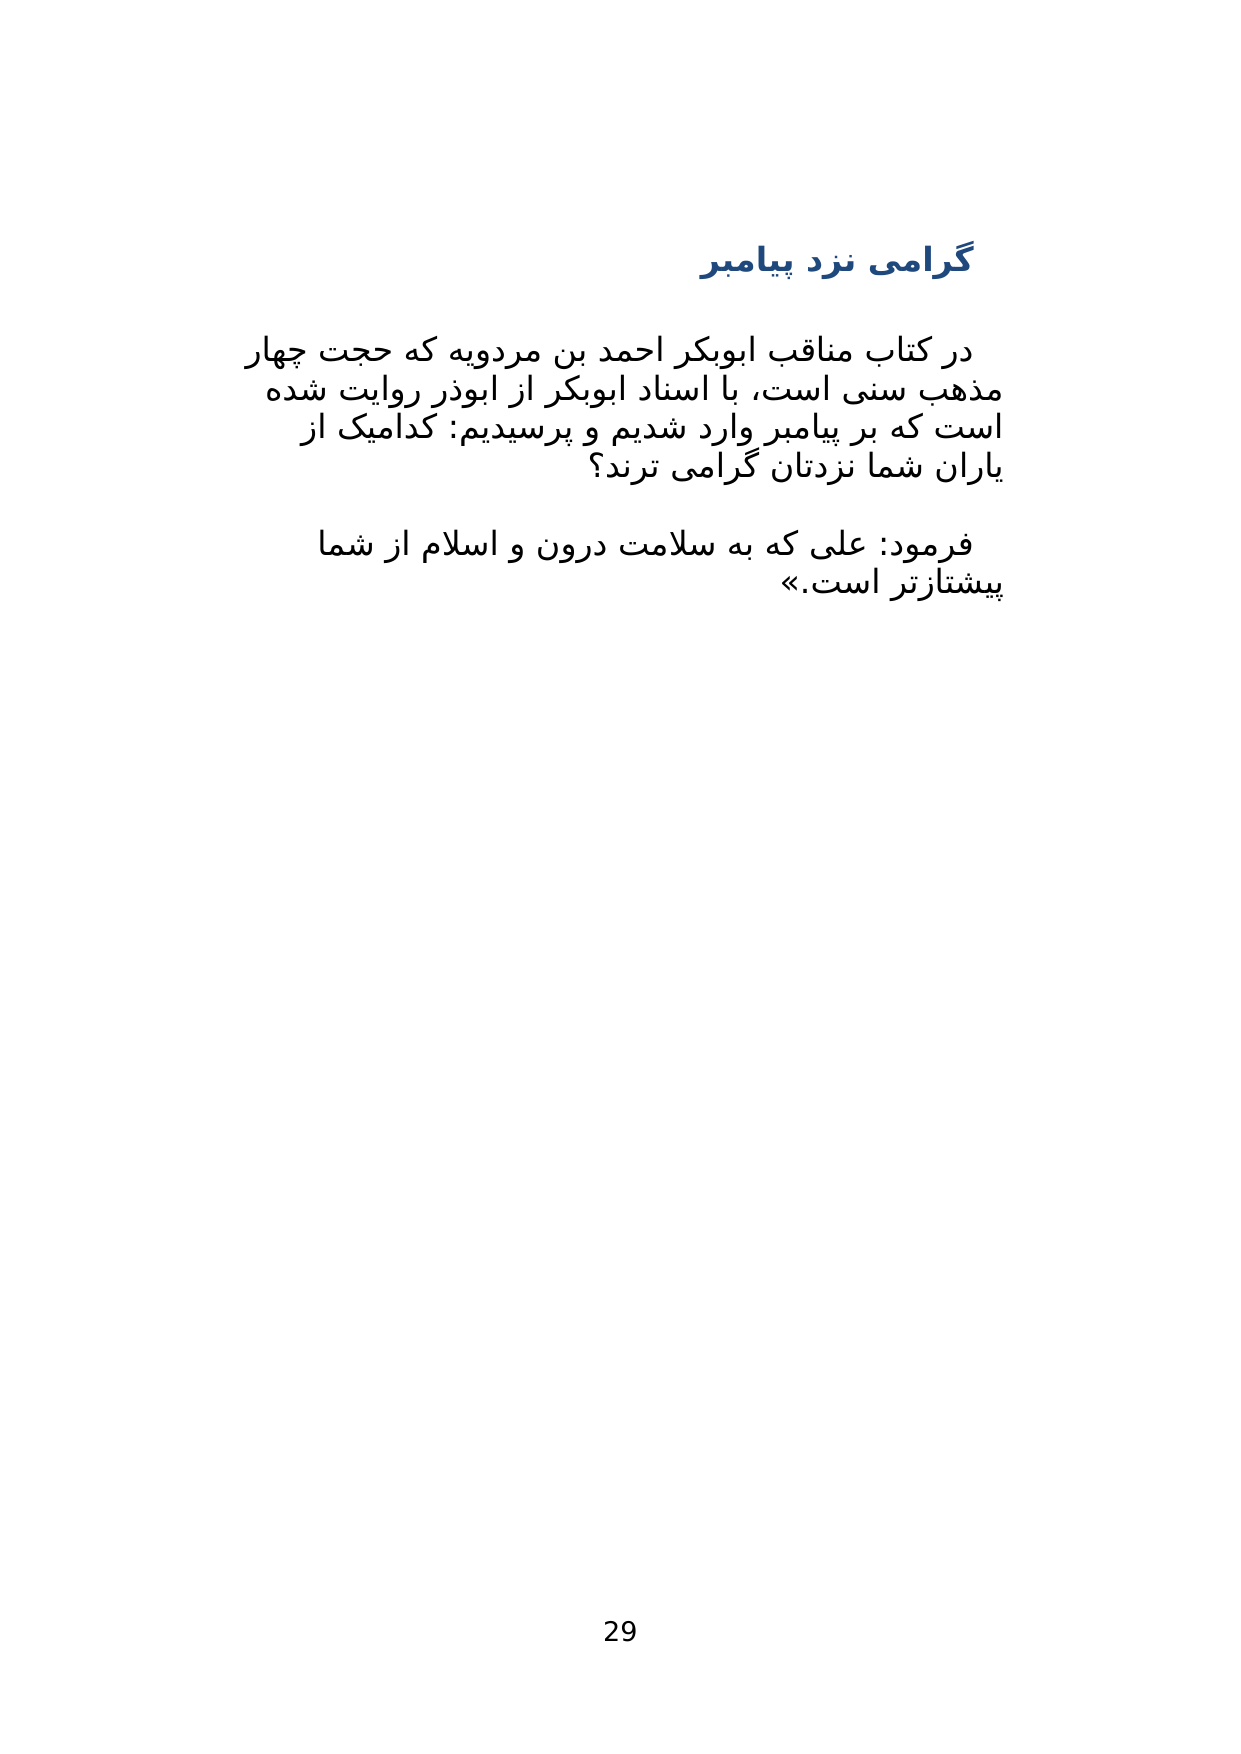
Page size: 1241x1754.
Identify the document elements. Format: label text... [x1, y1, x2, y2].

text در کتاب مناقب ابوبکر احمد بن مردویه که حجت چهار مذهب سنی است، با اسناد ابوبکر از ابوذر روایت شده است که بر پیامبر وارد شدیم و پرسیدیم: کدامیک از یاران شما نزدتان گرامی ترند؟ [236, 330, 1004, 486]
text فرمود: علی که به سلامت درون و اسلام از شما پیشتازتر است.» [236, 524, 1004, 602]
subtitle گرامی نزد پیامبر [236, 241, 1004, 279]
